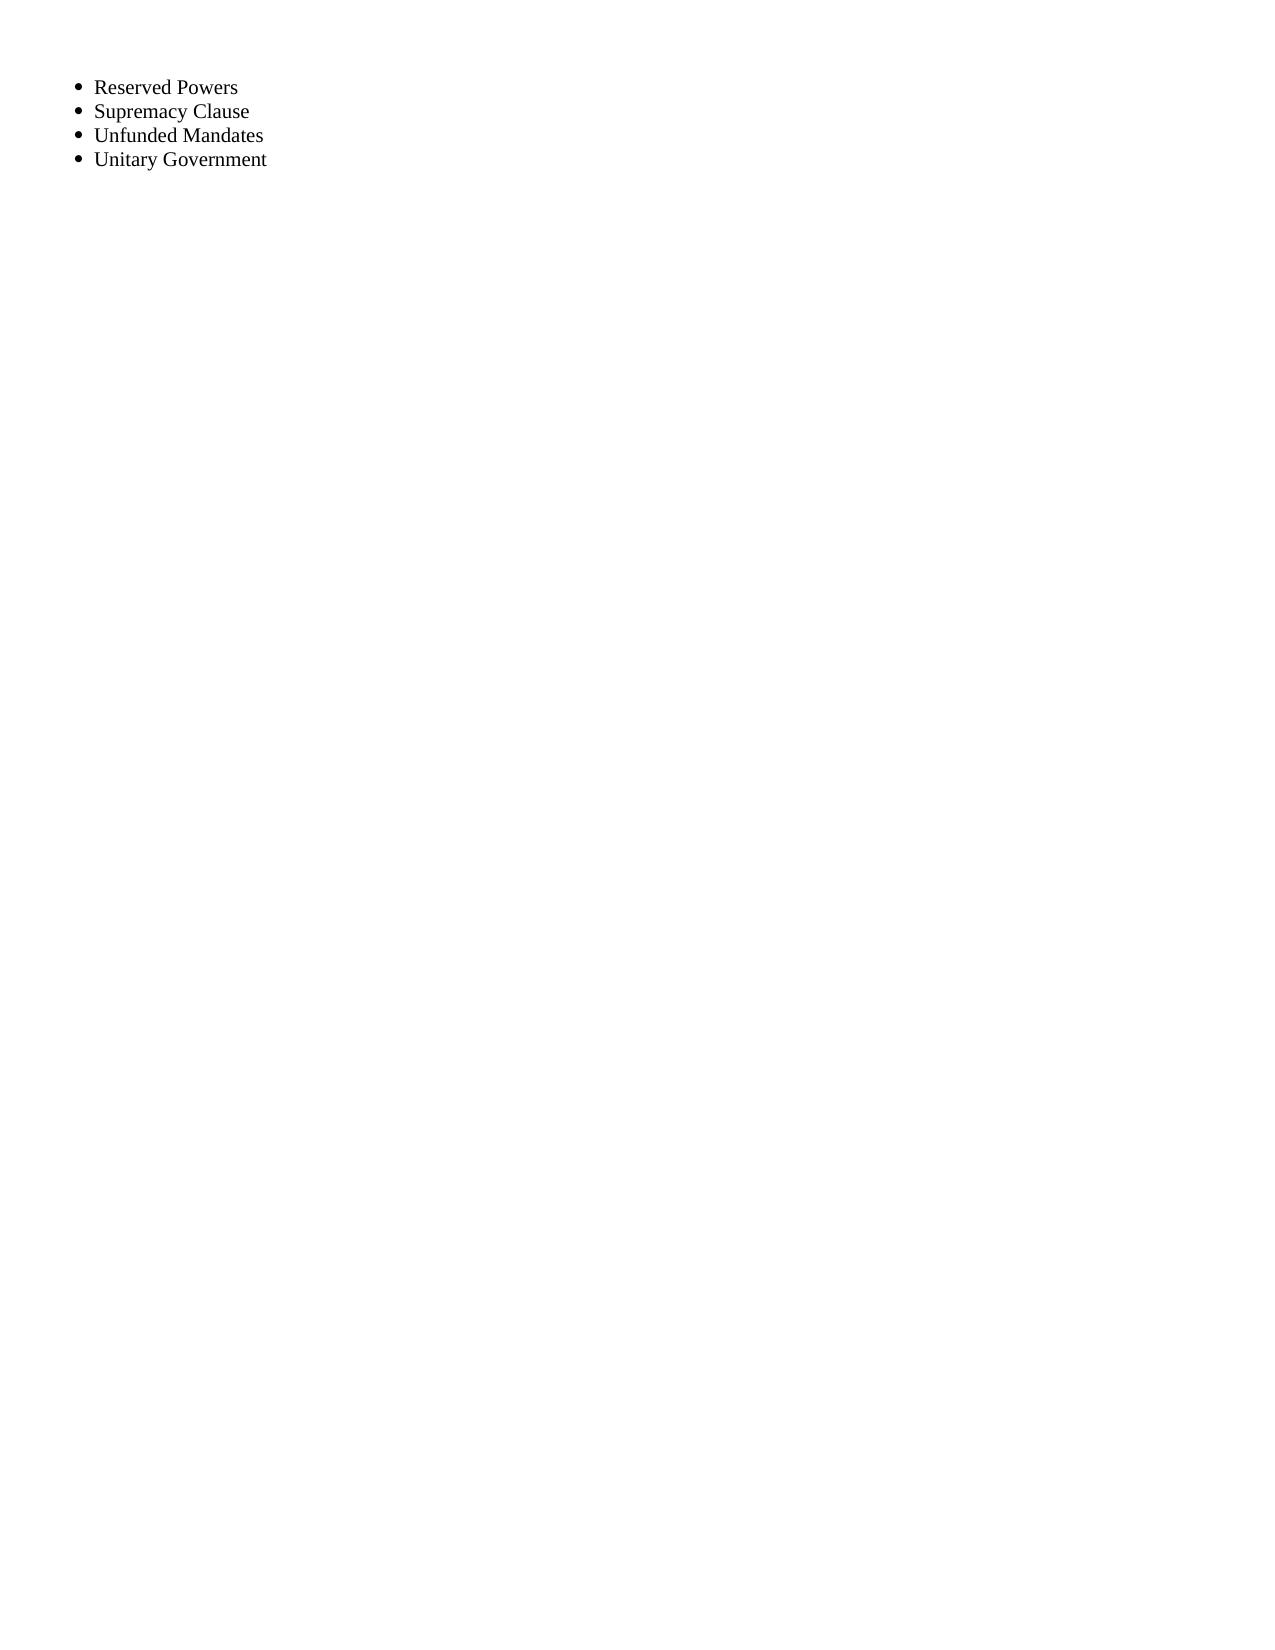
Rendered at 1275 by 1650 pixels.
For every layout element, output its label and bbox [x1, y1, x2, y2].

text [75, 75, 1200, 171]
